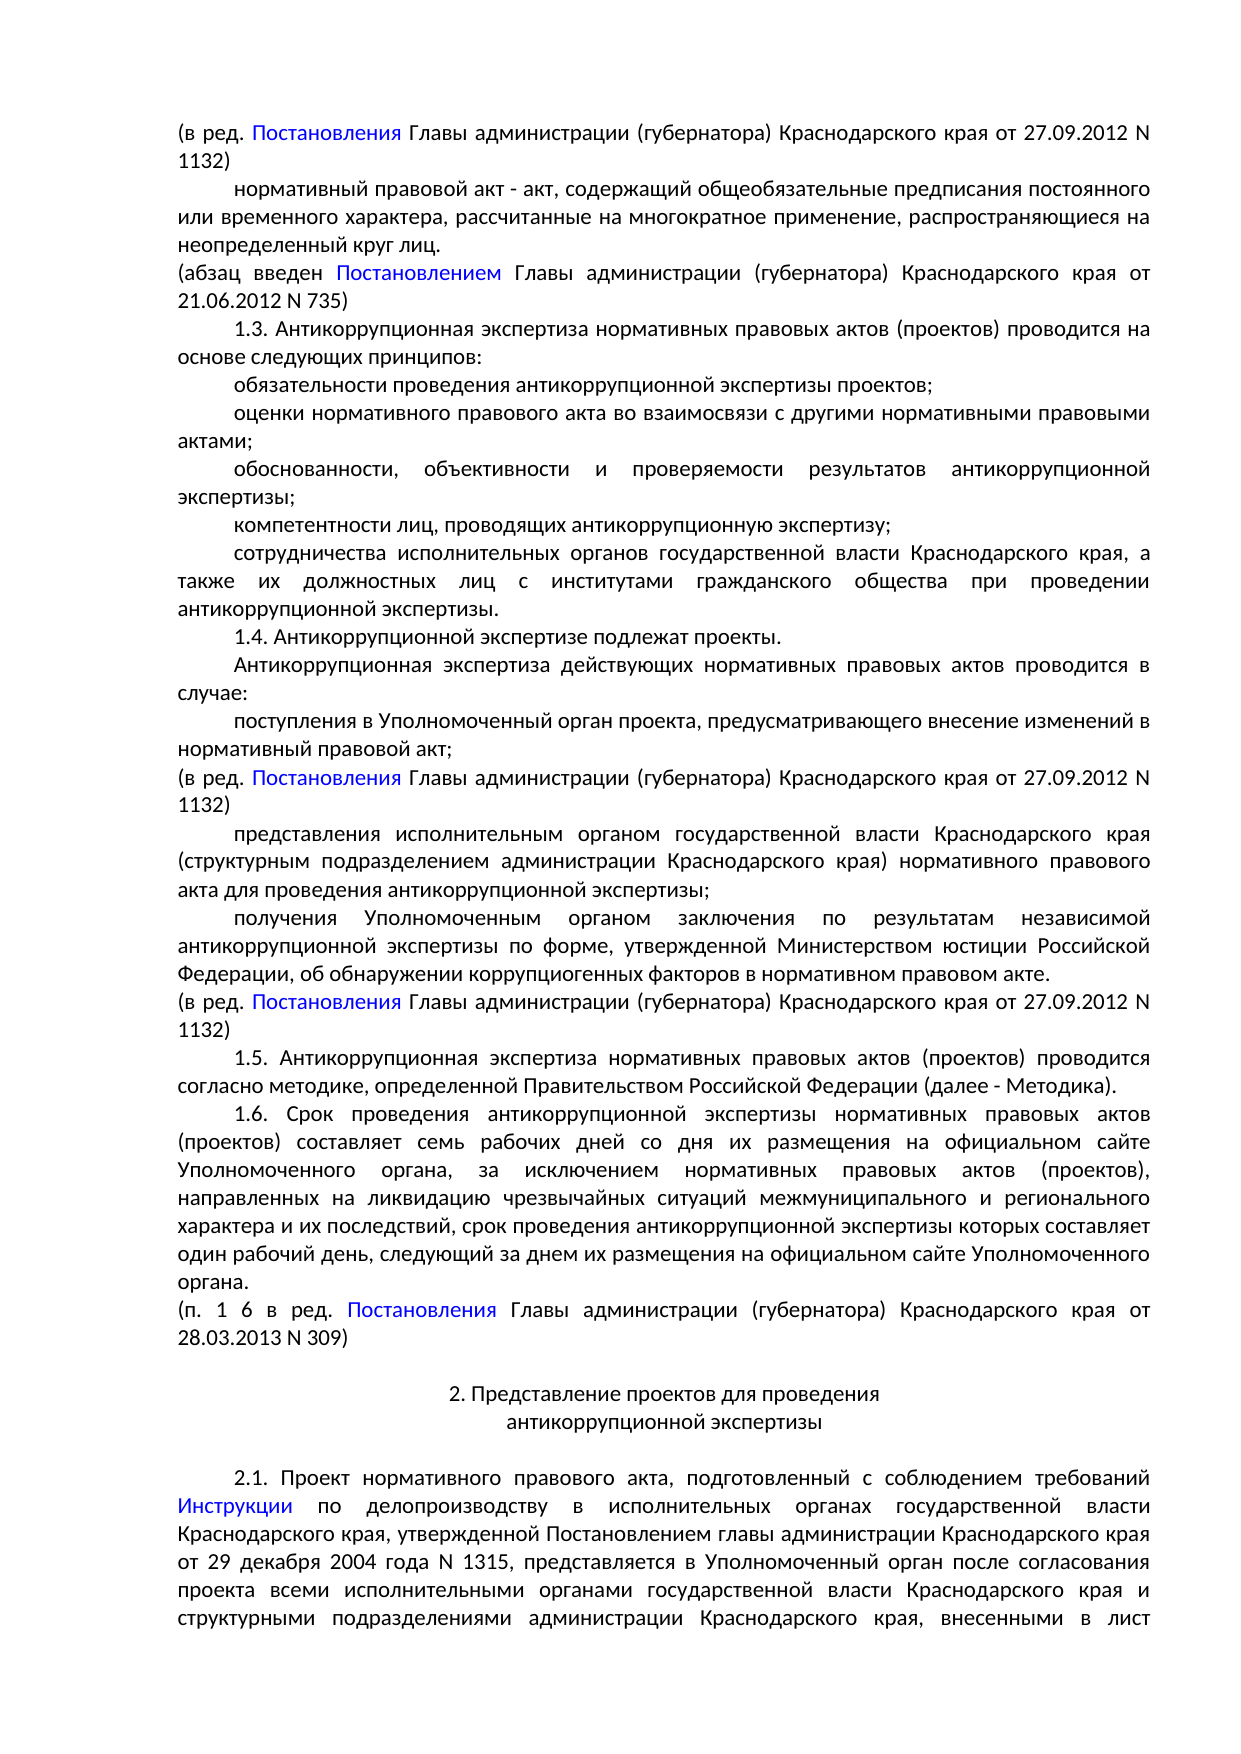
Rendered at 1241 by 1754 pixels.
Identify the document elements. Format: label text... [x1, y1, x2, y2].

text 1.5. Антикоррупционная экспертиза нормативных правовых актов (проектов) проводится согласно методике, определенной Правительством Российской Федерации (далее - Методика). [177, 1043, 1152, 1099]
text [177, 1463, 1152, 1631]
text получения Уполномоченным органом заключения по результатам независимой антикоррупционной экспертизы по форме, утвержденной Министерством юстиции Российской Федерации, об обнаружении коррупциогенных факторов в нормативном правовом акте. [177, 903, 1152, 987]
text (п. 1 6 в ред. Постановления Главы администрации (губернатора) Краснодарского края от 28.03.2013 N 309) [177, 1295, 1152, 1351]
text Антикоррупционная экспертиза действующих нормативных правовых актов проводится в случае: [177, 651, 1152, 707]
text антикоррупционной экспертизы [177, 1407, 1152, 1435]
text представления исполнительным органом государственной власти Краснодарского края (структурным подразделением администрации Краснодарского края) нормативного правового акта для проведения антикоррупционной экспертизы; [177, 819, 1152, 903]
text нормативный правовой акт - акт, содержащий общеобязательные предписания постоянного или временного характера, рассчитанные на многократное применение, распространяющиеся на неопределенный круг лиц. [177, 174, 1152, 258]
text обязательности проведения антикоррупционной экспертизы проектов; [177, 370, 1152, 398]
text оценки нормативного правового акта во взаимосвязи с другими нормативными правовыми актами; [177, 398, 1152, 454]
text (в ред. Постановления Главы администрации (губернатора) Краснодарского края от 27.09.2012 N 1132) [177, 118, 1152, 174]
text 1.4. Антикоррупционной экспертизе подлежат проекты. [177, 622, 1152, 651]
text (в ред. Постановления Главы администрации (губернатора) Краснодарского края от 27.09.2012 N 1132) [177, 987, 1152, 1043]
text 2. Представление проектов для проведения [177, 1379, 1152, 1407]
text (в ред. Постановления Главы администрации (губернатора) Краснодарского края от 27.09.2012 N 1132) [177, 763, 1152, 819]
text поступления в Уполномоченный орган проекта, предусматривающего внесение изменений в нормативный правовой акт; [177, 707, 1152, 763]
text компетентности лиц, проводящих антикоррупционную экспертизу; [177, 510, 1152, 538]
text сотрудничества исполнительных органов государственной власти Краснодарского края, а также их должностных лиц с институтами гражданского общества при проведении антикоррупционной экспертизы. [177, 538, 1152, 622]
text 1.3. Антикоррупционная экспертиза нормативных правовых актов (проектов) проводится на основе следующих принципов: [177, 314, 1152, 370]
text 1.6. Срок проведения антикоррупционной экспертизы нормативных правовых актов (проектов) составляет семь рабочих дней со дня их размещения на официальном сайте Уполномоченного органа, за исключением нормативных правовых актов (проектов), направленных на ликвидацию чрезвычайных ситуаций межмуниципального и регионального характера и их последствий, срок проведения антикоррупционной экспертизы которых составляет один рабочий день, следующий за днем их размещения на официальном сайте Уполномоченного органа. [177, 1099, 1152, 1295]
text обоснованности, объективности и проверяемости результатов антикоррупционной экспертизы; [177, 454, 1152, 510]
text (абзац введен Постановлением Главы администрации (губернатора) Краснодарского края от 21.06.2012 N 735) [177, 258, 1152, 314]
